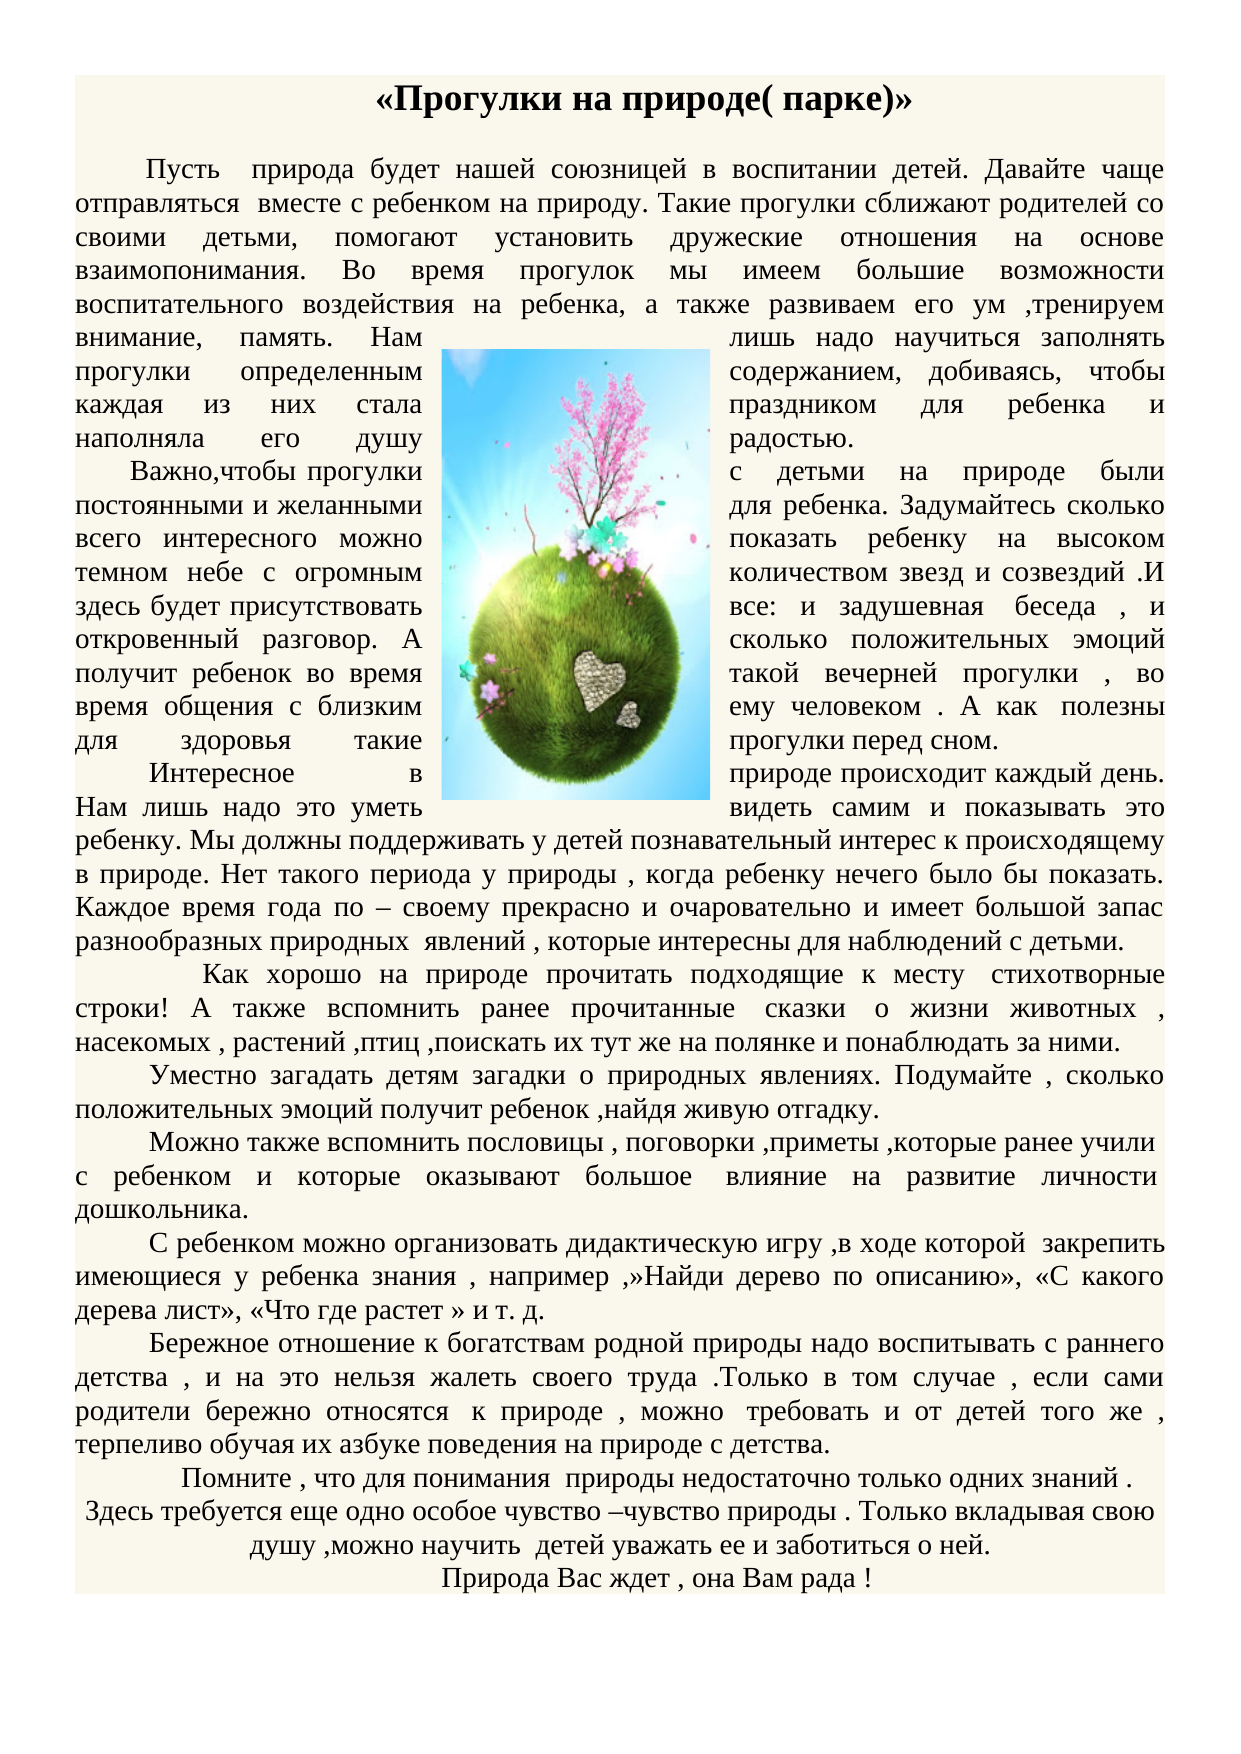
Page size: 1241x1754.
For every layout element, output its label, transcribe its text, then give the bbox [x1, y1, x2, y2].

text «Прогулки на природе( парке)» [75, 75, 1165, 118]
picture [441, 349, 711, 800]
text Интересное в природе происходит каждый день. Нам лишь надо это уметь видеть самим и показывать это ребенку. Мы должны поддерживать у детей познавательный интерес к происходящему в природе. Нет такого периода у природы , когда ребенку нечего было бы показать. Каждое время года по – своему прекрасно и очаровательно и имеет большой запас разнообразных природных явлений , которые интересны для наблюдений с детьми. [75, 755, 1165, 957]
text Природа Вас ждет , она Вам рада ! [75, 1560, 1165, 1594]
text Бережное отношение к богатствам родной природы надо воспитывать с раннего детства , и на это нельзя жалеть своего труда .Только в том случае , если сами родители бережно относятся к природе , можно требовать и от детей того же , терпеливо обучая их азбуке поведения на природе с детства. [75, 1326, 1165, 1460]
text С ребенком можно организовать дидактическую игру ,в ходе которой закрепить имеющиеся у ребенка знания , например ,»Найди дерево по описанию», «С какого дерева лист», «Что где растет » и т. д. [75, 1225, 1165, 1326]
text Как хорошо на природе прочитать подходящие к месту стихотворные строки! А также вспомнить ранее прочитанные сказки о жизни животных , насекомых , растений ,птиц ,поискать их тут же на полянке и понаблюдать за ними. [75, 957, 1165, 1057]
text Уместно загадать детям загадки о природных явлениях. Подумайте , сколько положительных эмоций получит ребенок ,найдя живую отгадку. [75, 1057, 1165, 1124]
text Важно,чтобы прогулки с детьми на природе были постоянными и желанными для ребенка. Задумайтесь сколько всего интересного можно показать ребенку на высоком темном небе с огромным количеством звезд и созвездий .И здесь будет присутствовать все: и задушевная беседа , и откровенный разговор. А сколько положительных эмоций получит ребенок во время такой вечерней прогулки , во время общения с близким ему человеком . А как полезны для здоровья такие прогулки перед сном. [75, 453, 441, 755]
text Пусть природа будет нашей союзницей в воспитании детей. Давайте чаще отправляться вместе с ребенком на природу. Такие прогулки сближают родителей со своими детьми, помогают установить дружеские отношения на основе взаимопонимания. Во время прогулок мы имеем большие возможности воспитательного воздействия на ребенка, а также развиваем его ум ,тренируем внимание, память. Нам лишь надо научиться заполнять прогулки определенным содержанием, добиваясь, чтобы каждая из них стала праздником для ребенка и наполняла его душу радостью. [75, 152, 1165, 453]
text Можно также вспомнить пословицы , поговорки ,приметы ,которые ранее учили с ребенком и которые оказывают большое влияние на развитие личности дошкольника. [75, 1124, 1165, 1225]
text Помните , что для понимания природы недостаточно только одних знаний . Здесь требуется еще одно особое чувство –чувство природы . Только вкладывая свою душу ,можно научить детей уважать ее и заботиться о ней. [75, 1460, 1165, 1560]
text Важно,чтобы прогулки с детьми на природе были постоянными и желанными для ребенка. Задумайтесь сколько всего интересного можно показать ребенку на высоком темном небе с огромным количеством звезд и созвездий .И здесь будет присутствовать все: и задушевная беседа , и откровенный разговор. А сколько положительных эмоций получит ребенок во время такой вечерней прогулки , во время общения с близким ему человеком . А как полезны для здоровья такие прогулки перед сном. [711, 453, 1165, 755]
